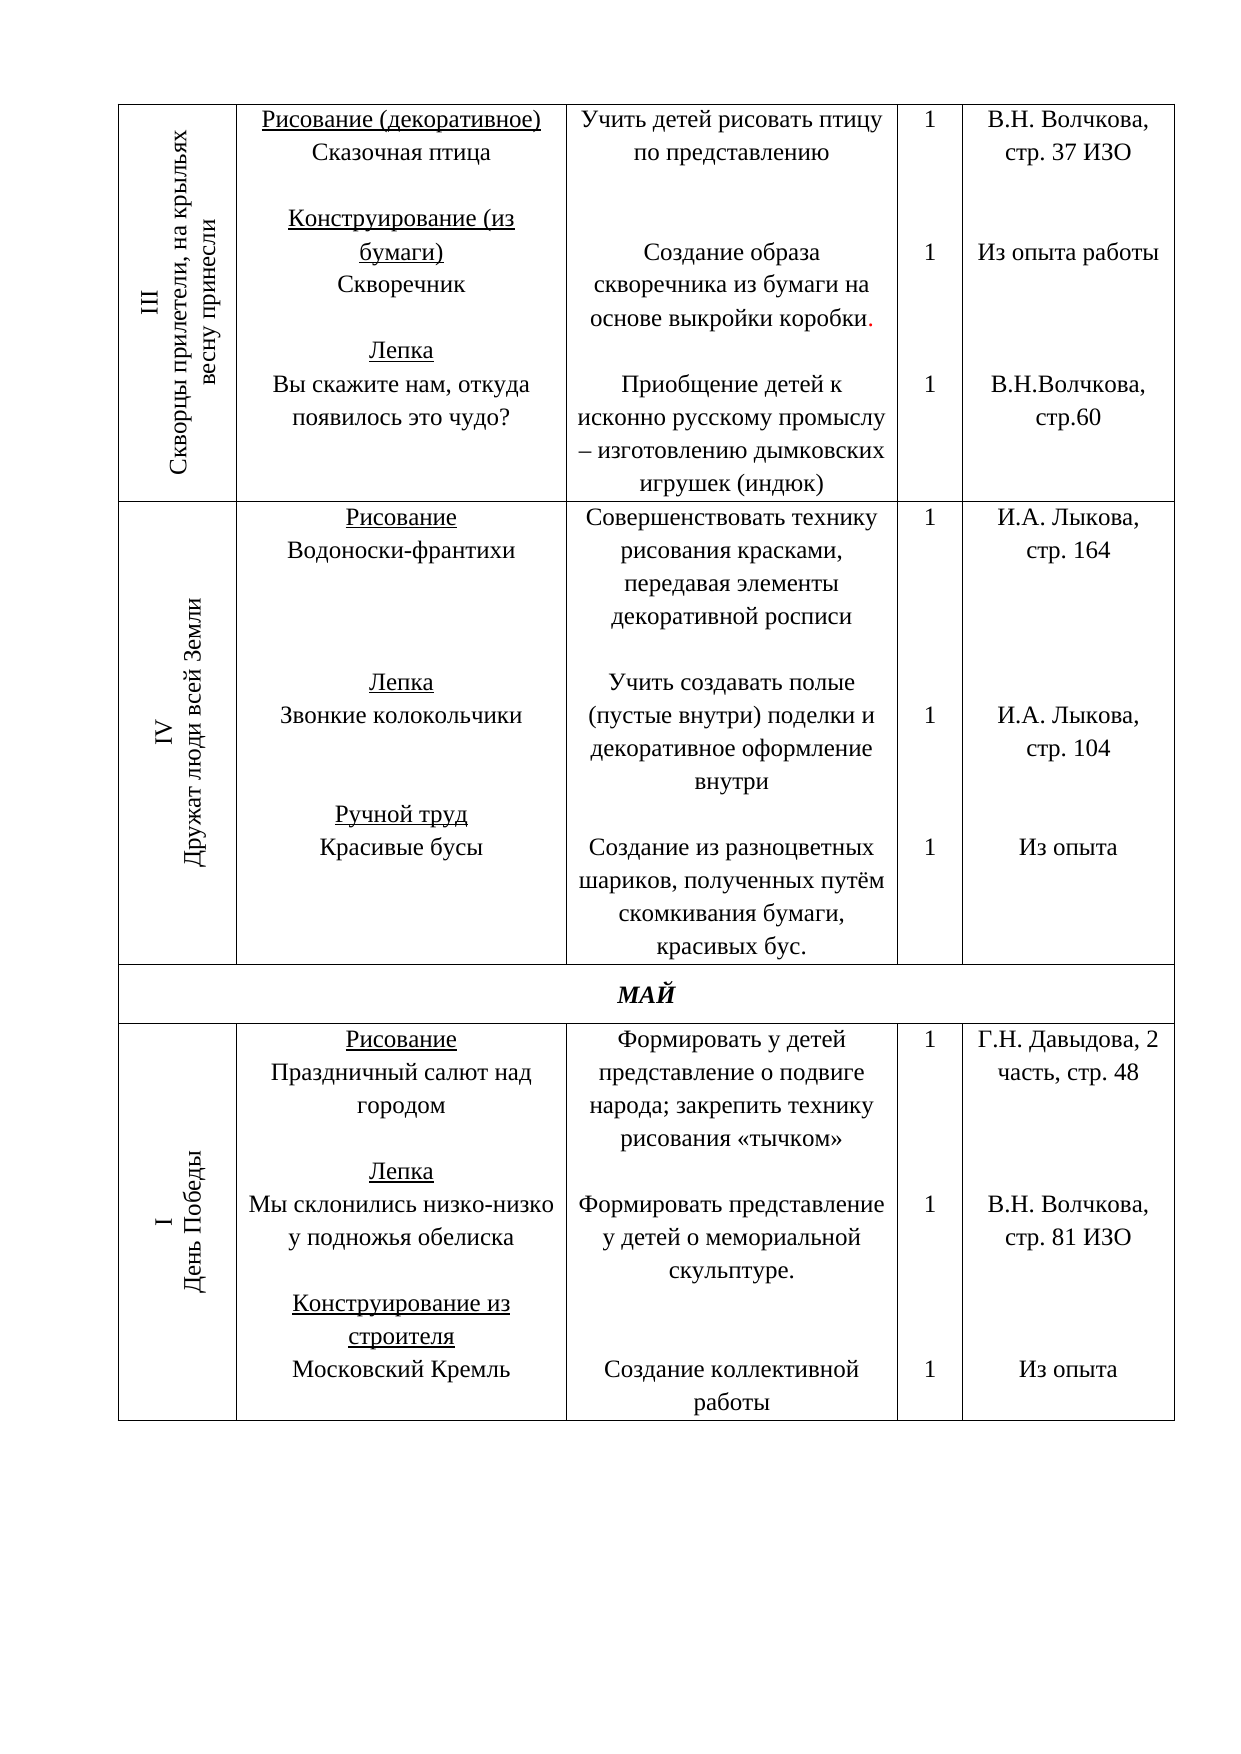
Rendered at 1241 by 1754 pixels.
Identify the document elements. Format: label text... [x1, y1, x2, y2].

table_cell I День Победы [119, 1024, 236, 1420]
table_cell Совершенствовать технику рисования красками, передавая элементы декоративной росписи Учить создавать полые (пустые внутри) поделки и декоративное оформление внутри Создание из разноцветных шариков, полученных путём скомкивания бумаги, красивых бус. [567, 502, 897, 964]
table_cell Г.Н. Давыдова, 2 часть, стр. 48 В.Н. Волчкова, стр. 81 ИЗО Из опыта [963, 1024, 1174, 1420]
table_cell Формировать у детей представление о подвиге народа; закрепить технику рисования «тычком» Формировать представление у детей о мемориальной скульптуре. Создание коллективной работы [567, 1024, 897, 1420]
table_cell 1 1 1 [898, 502, 962, 964]
table_cell МАЙ [119, 965, 1174, 1023]
table_cell Рисование (декоративное) Сказочная птица Конструирование (из бумаги) Скворечник Лепка Вы скажите нам, откуда появилось это чудо? [237, 105, 566, 501]
table_cell В.Н. Волчкова, стр. 37 ИЗО Из опыта работы В.Н.Волчкова, стр.60 [963, 105, 1174, 501]
table_cell 1 1 1 [898, 105, 962, 501]
table_cell Рисование Праздничный салют над городом Лепка Мы склонились низко-низко у подножья обелиска Конструирование из строителя Московский Кремль [237, 1024, 566, 1420]
table_cell И.А. Лыкова, стр. 164 И.А. Лыкова, стр. 104 Из опыта [963, 502, 1174, 964]
table_cell IV Дружат люди всей Земли [119, 502, 236, 964]
table_cell III Скворцы прилетели, на крыльях весну принесли [119, 105, 236, 501]
table_cell 1 1 1 [898, 1024, 962, 1420]
table_cell Учить детей рисовать птицу по представлению Создание образа скворечника из бумаги на основе выкройки коробки. Приобщение детей к исконно русскому промыслу – изготовлению дымковских игрушек (индюк) [567, 105, 897, 501]
table_cell Рисование Водоноски-франтихи Лепка Звонкие колокольчики Ручной труд Красивые бусы [237, 502, 566, 964]
